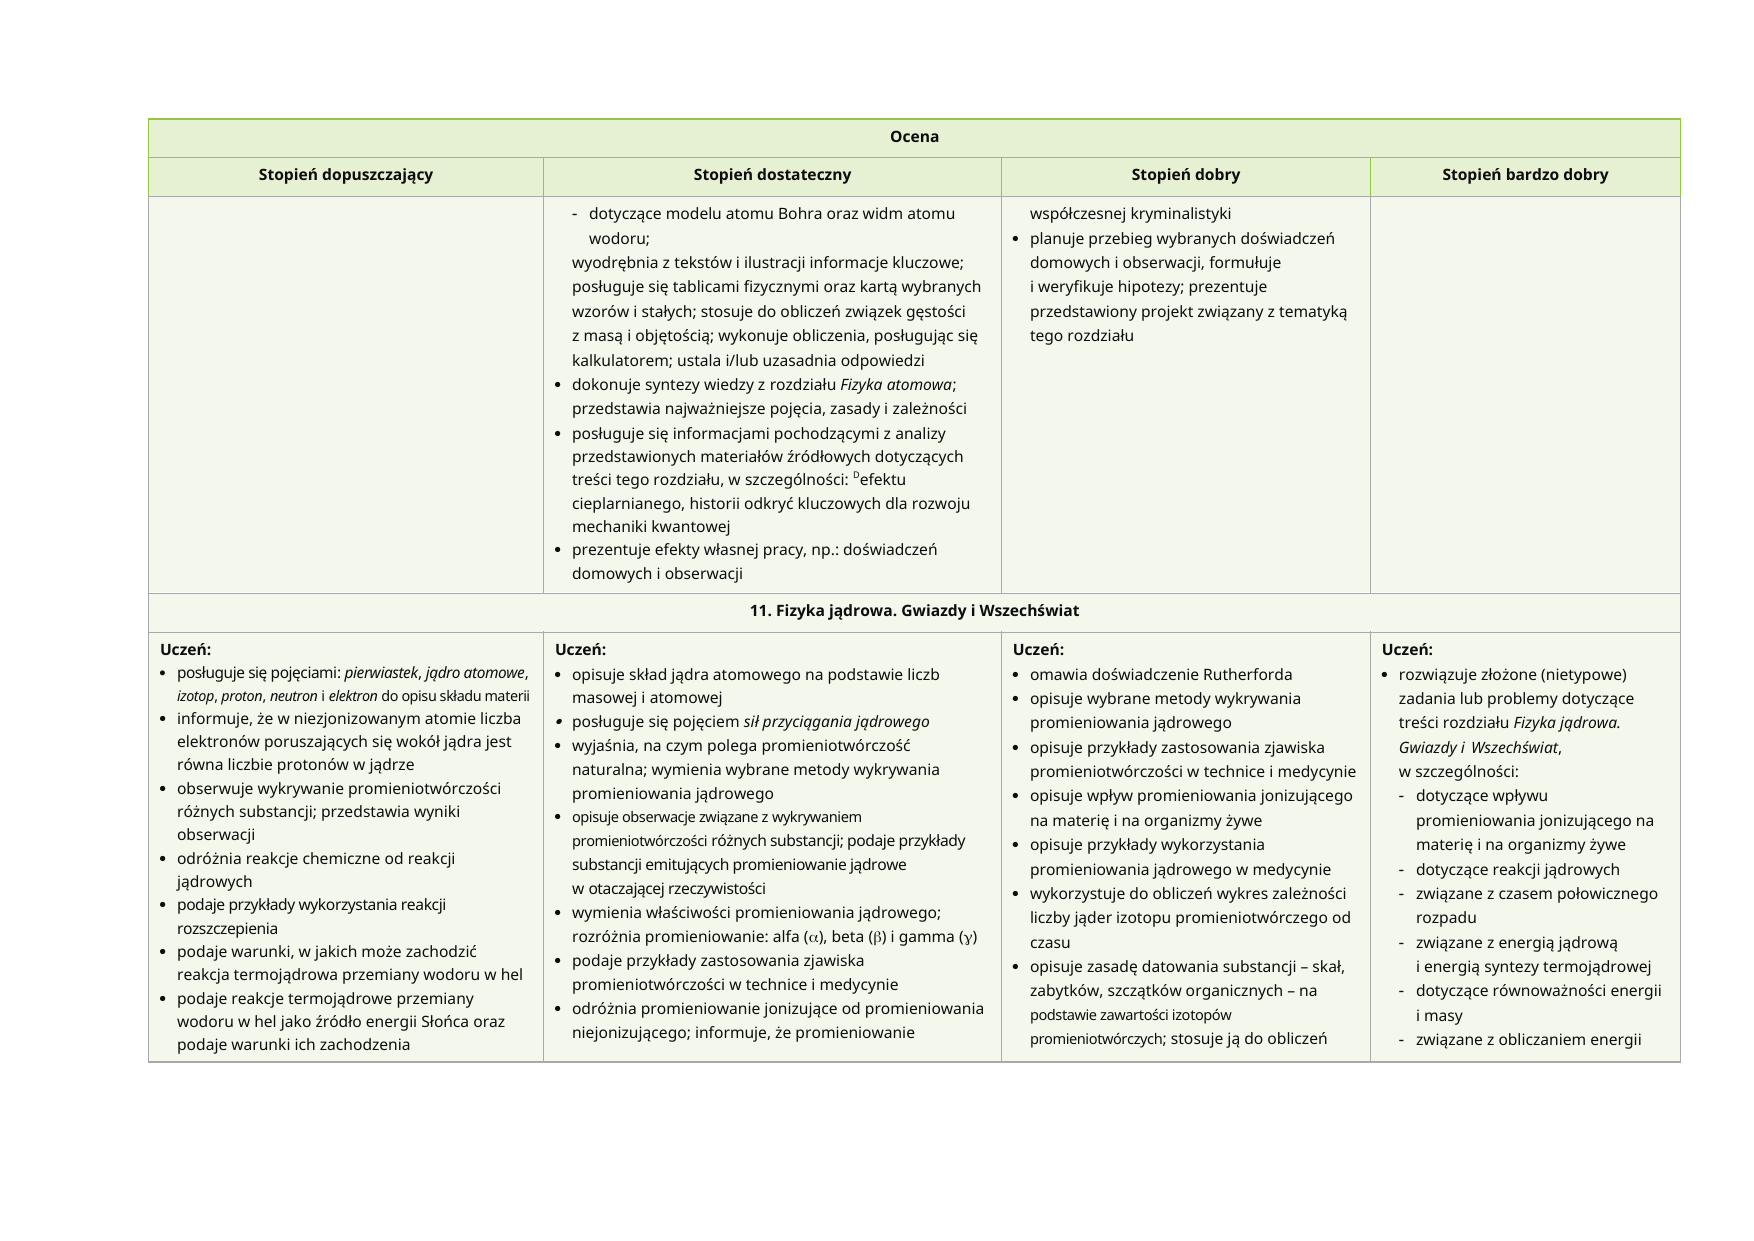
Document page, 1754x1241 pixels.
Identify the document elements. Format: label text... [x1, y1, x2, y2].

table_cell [1371, 197, 1680, 592]
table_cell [1371, 633, 1680, 1061]
table_cell Stopień dopuszczający [149, 158, 543, 196]
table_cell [1002, 633, 1370, 1061]
table_cell Stopień bardzo dobry [1371, 158, 1680, 196]
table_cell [1002, 197, 1370, 592]
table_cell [149, 633, 543, 1061]
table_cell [544, 633, 1001, 1061]
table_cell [544, 197, 1001, 592]
table_cell 11. Fizyka jądrowa. Gwiazdy i Wszechświat [149, 594, 1680, 631]
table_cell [149, 197, 543, 592]
table_header Ocena [149, 120, 1680, 157]
table_cell Stopień dobry [1002, 158, 1370, 196]
table_cell Stopień dostateczny [544, 158, 1001, 196]
